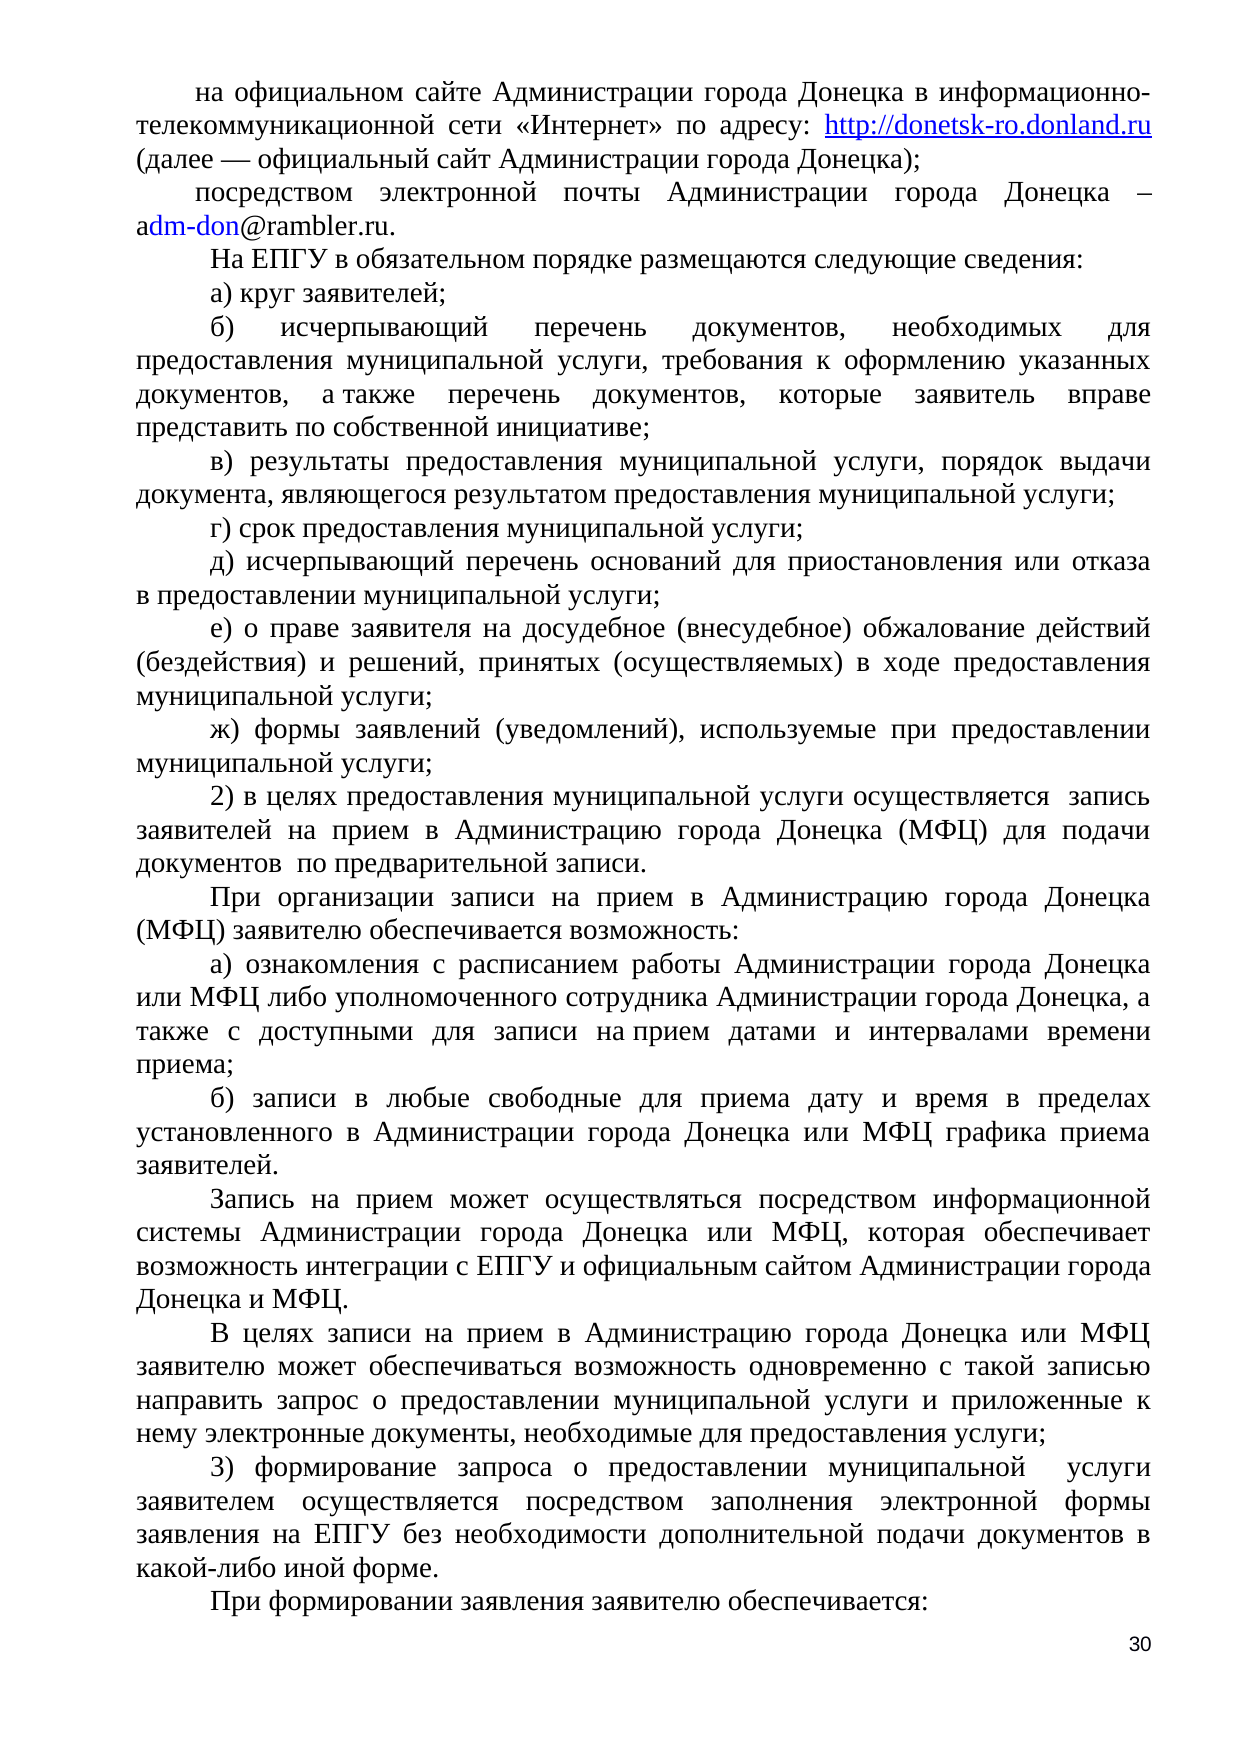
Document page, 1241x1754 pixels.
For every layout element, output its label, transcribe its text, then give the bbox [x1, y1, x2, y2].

text В целях записи на прием в Администрацию города Донецка или МФЦ заявителю может обеспечиваться возможность одновременно с такой записью направить запрос о предоставлении муниципальной услуги и приложенные к нему электронные документы, необходимые для предоставления услуги; [136, 1315, 1152, 1449]
text а) круг заявителей; [136, 275, 1152, 309]
text а) ознакомления с расписанием работы Администрации города Донецка или МФЦ либо уполномоченного сотрудника Администрации города Донецка, а также с доступными для записи на прием датами и интервалами времени приема; [136, 946, 1152, 1080]
text При формировании заявления заявителю обеспечивается: [136, 1583, 1152, 1617]
text е) о праве заявителя на досудебное (внесудебное) обжалование действий (бездействия) и решений, принятых (осуществляемых) в ходе предоставления муниципальной услуги; [136, 611, 1152, 711]
text 2) в целях предоставления муниципальной услуги осуществляется запись заявителей на прием в Администрацию города Донецка (МФЦ) для подачи документов по предварительной записи. [136, 778, 1152, 879]
text б) записи в любые свободные для приема дату и время в пределах установленного в Администрации города Донецка или МФЦ графика приема заявителей. [136, 1080, 1152, 1181]
text д) исчерпывающий перечень оснований для приостановления или отказа в предоставлении муниципальной услуги; [136, 543, 1152, 611]
text в) результаты предоставления муниципальной услуги, порядок выдачи документа, являющегося результатом предоставления муниципальной услуги; [136, 443, 1152, 510]
text на официальном сайте Администрации города Донецка в информационно-телекоммуникационной сети «Интернет» по адресу: http://donetsk-ro.donland.ru (далее — официальный сайт Администрации города Донецка); [136, 74, 1152, 174]
text г) срок предоставления муниципальной услуги; [136, 510, 1152, 543]
text 3) формирование запроса о предоставлении муниципальной услуги заявителем осуществляется посредством заполнения электронной формы заявления на ЕПГУ без необходимости дополнительной подачи документов в какой-либо иной форме. [136, 1449, 1152, 1583]
text посредством электронной почты Администрации города Донецка – adm-don@rambler.ru. [136, 174, 1152, 242]
text На ЕПГУ в обязательном порядке размещаются следующие сведения: [136, 242, 1152, 275]
text При организации записи на прием в Администрацию города Донецка (МФЦ) заявителю обеспечивается возможность: [136, 879, 1152, 946]
text ж) формы заявлений (уведомлений), используемые при предоставлении муниципальной услуги; [136, 711, 1152, 778]
text Запись на прием может осуществляться посредством информационной системы Администрации города Донецка или МФЦ, которая обеспечивает возможность интеграции с ЕПГУ и официальным сайтом Администрации города Донецка и МФЦ. [136, 1181, 1152, 1315]
text б) исчерпывающий перечень документов, необходимых для предоставления муниципальной услуги, требования к оформлению указанных документов, а также перечень документов, которые заявитель вправе представить по собственной инициативе; [136, 309, 1152, 443]
